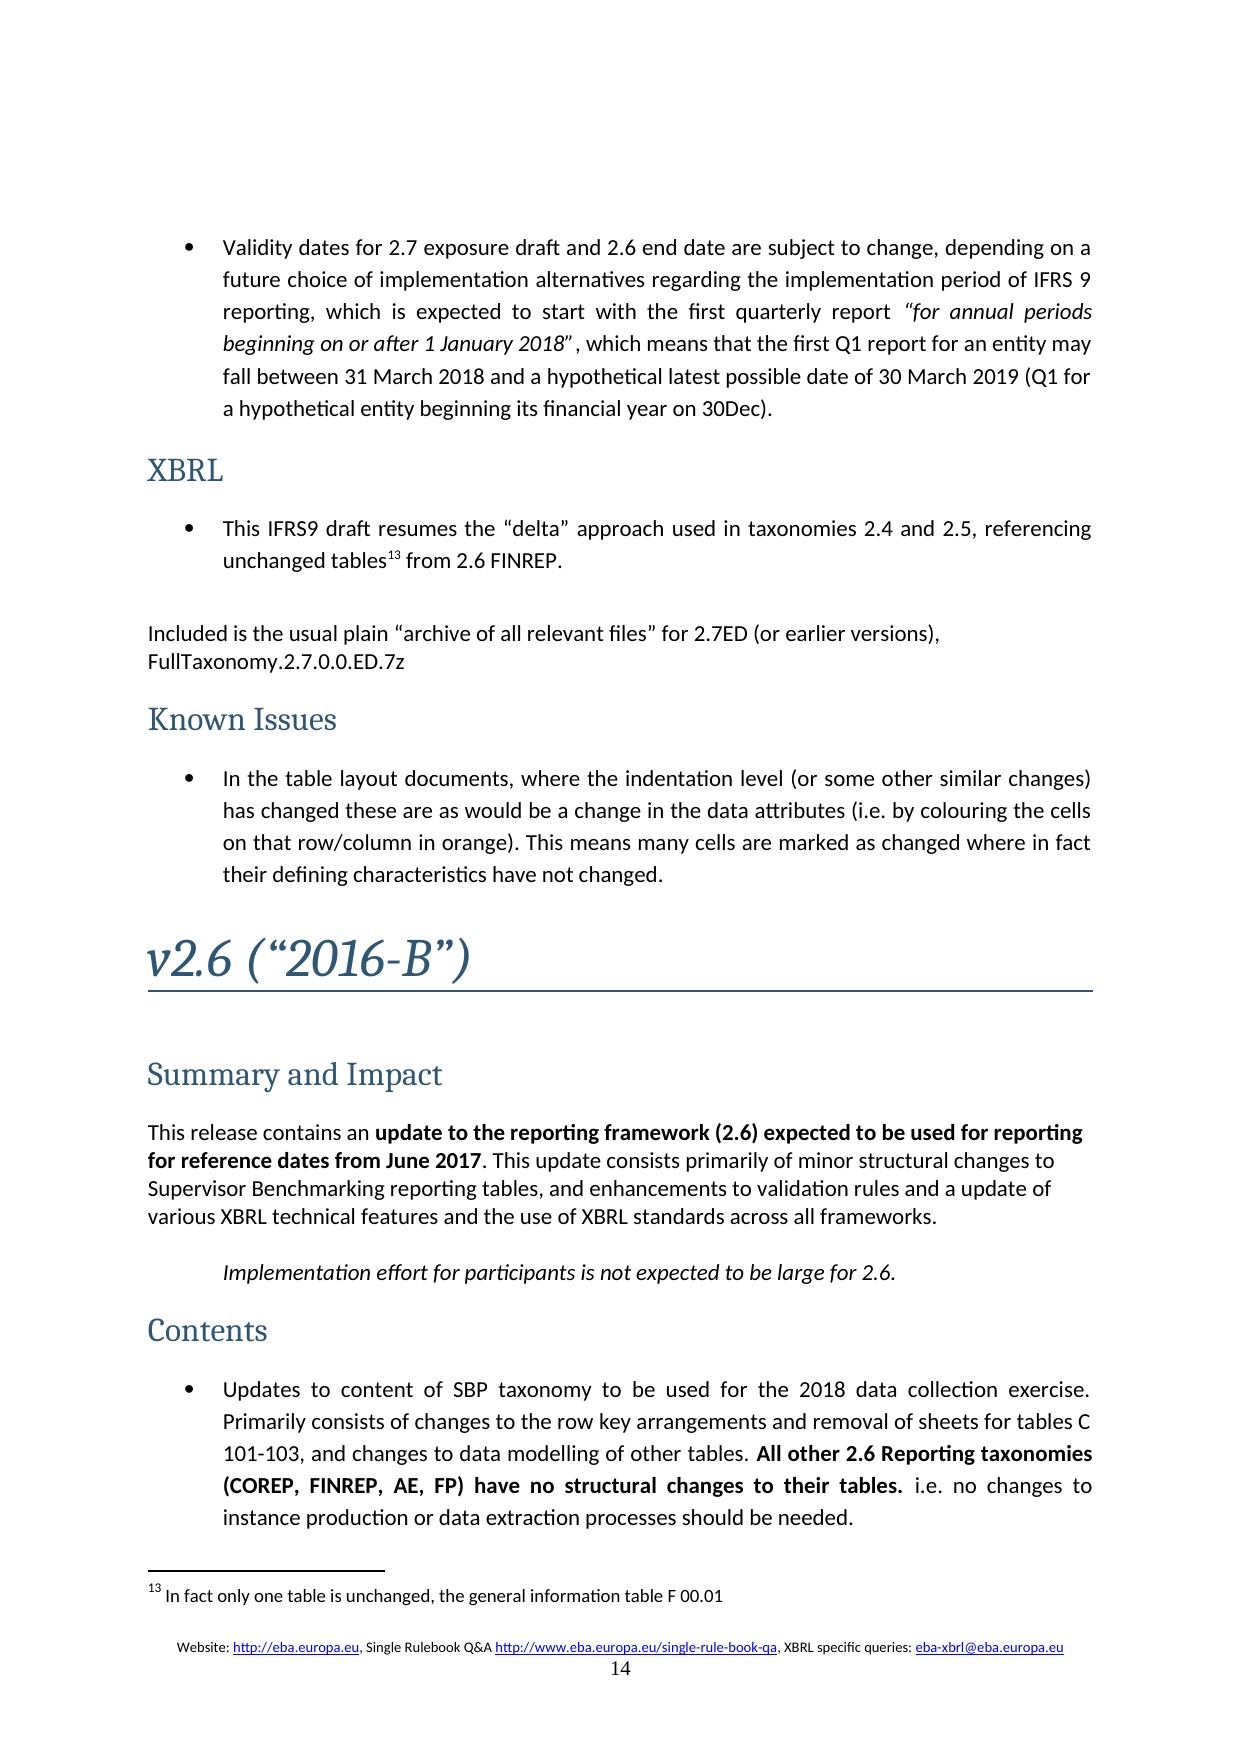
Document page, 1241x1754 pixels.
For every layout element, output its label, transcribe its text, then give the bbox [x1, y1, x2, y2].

title Known Issues [148, 700, 1093, 739]
title XBRL [148, 451, 1093, 489]
list This IFRS9 draft resumes the “delta” approach used in taxonomies 2.4 and 2.5, referencing unchanged tables from 2.6 FINREP. [185, 514, 1093, 575]
list Updates to content of SBP taxonomy to be used for the 2018 data collection exercise. Primarily consists of changes to the row key arrangements and removal of sheets for tables C 101-103, and changes to data modelling of other tables. All other 2.6 Reporting taxonomies (COREP, FINREP, AE, FP) have no structural changes to their tables. i.e. no changes to instance production or data extraction processes should be needed. [185, 1375, 1093, 1532]
text This release contains an update to the reporting framework (2.6) expected to be used for reporting for reference dates from June 2017. This update consists primarily of minor structural changes to Supervisor Benchmarking reporting tables, and enhancements to validation rules and a update of various XBRL technical features and the use of XBRL standards across all frameworks. [148, 1118, 1093, 1230]
list Validity dates for 2.7 exposure draft and 2.6 end date are subject to change, depending on a future choice of implementation alternatives regarding the implementation period of IFRS 9 reporting, which is expected to start with the first quarterly report “for annual periods beginning on or after 1 January 2018”, which means that the first Q1 report for an entity may fall between 31 March 2018 and a hypothetical latest possible date of 30 March 2019 (Q1 for a hypothetical entity beginning its financial year on 30Dec). [185, 233, 1093, 422]
text Implementation effort for participants is not expected to be large for 2.6. [223, 1258, 1093, 1286]
title v2.6 (“2016-B”) [148, 930, 1093, 990]
list In the table layout documents, where the indentation level (or some other similar changes) has changed these are as would be a change in the data attributes (i.e. by colouring the cells on that row/column in orange). This means many cells are marked as changed where in fact their defining characteristics have not changed. [185, 764, 1093, 888]
text Included is the usual plain “archive of all relevant files” for 2.7ED (or earlier versions), FullTaxonomy.2.7.0.0.ED.7z [148, 619, 1093, 675]
title Contents [148, 1311, 1093, 1350]
title Summary and Impact [148, 1055, 1093, 1093]
